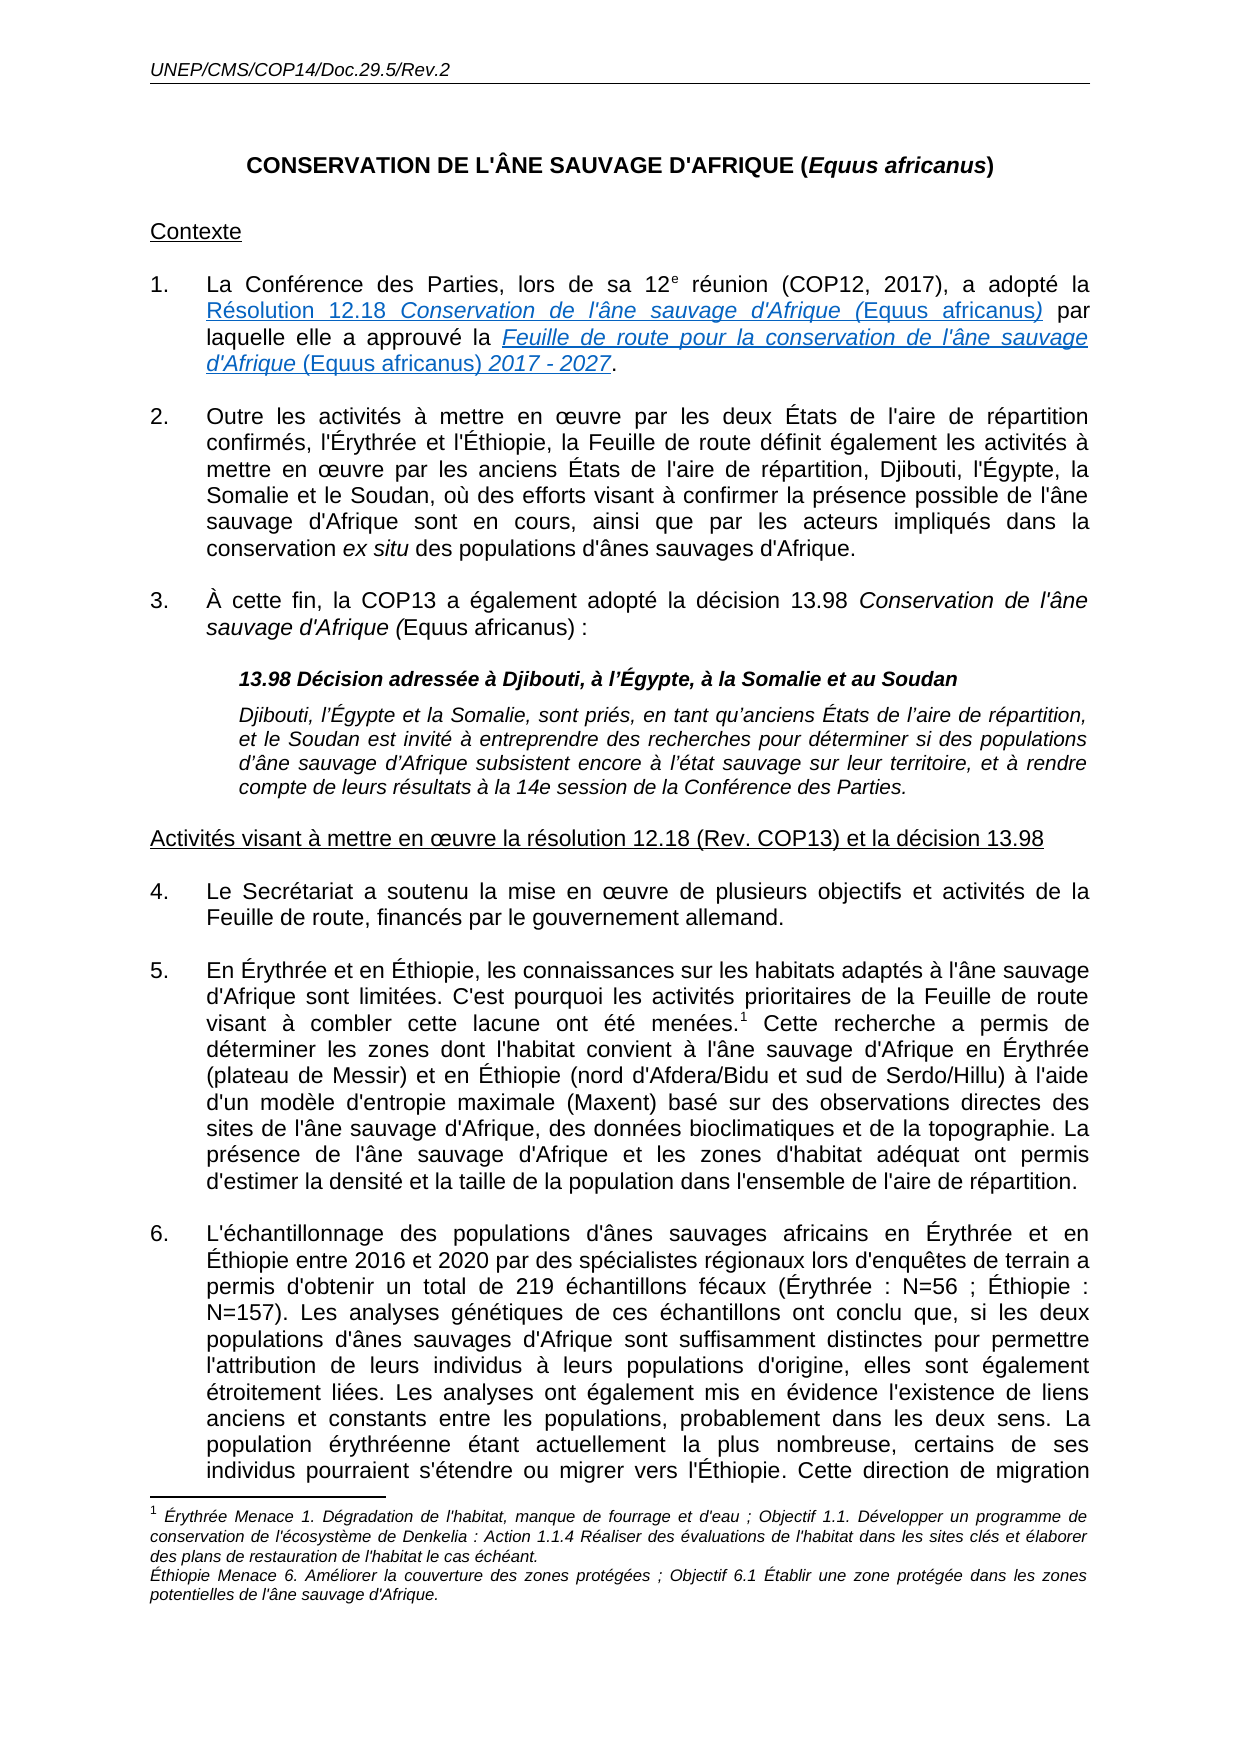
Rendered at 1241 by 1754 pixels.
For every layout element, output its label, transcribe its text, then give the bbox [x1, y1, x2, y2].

list À cette fin, la COP13 a également adopté la décision 13.98 Conservation de l'âne sauvage d'Afrique (Equus africanus) : [150, 587, 1090, 640]
text Djibouti, l’Égypte et la Somalie, sont priés, en tant qu’anciens États de l’aire de répartition, et le Soudan est invité à entreprendre des recherches pour déterminer si des populations d’âne sauvage d’Afrique subsistent encore à l’état sauvage sur leur territoire, et à rendre compte de leurs résultats à la 14e session de la Conférence des Parties. [239, 703, 1090, 799]
list En Érythrée et en Éthiopie, les connaissances sur les habitats adaptés à l'âne sauvage d'Afrique sont limitées. C'est pourquoi les activités prioritaires de la Feuille de route visant à combler cette lacune ont été menées. Cette recherche a permis de déterminer les zones dont l'habitat convient à l'âne sauvage d'Afrique en Érythrée (plateau de Messir) et en Éthiopie (nord d'Afdera/Bidu et sud de Serdo/Hillu) à l'aide d'un modèle d'entropie maximale (Maxent) basé sur des observations directes des sites de l'âne sauvage d'Afrique, des données bioclimatiques et de la topographie. La présence de l'âne sauvage d'Afrique et les zones d'habitat adéquat ont permis d'estimer la densité et la taille de la population dans l'ensemble de l'aire de répartition. [150, 957, 1090, 1194]
list Outre les activités à mettre en œuvre par les deux États de l'aire de répartition confirmés, l'Érythrée et l'Éthiopie, la Feuille de route définit également les activités à mettre en œuvre par les anciens États de l'aire de répartition, Djibouti, l'Égypte, la Somalie et le Soudan, où des efforts visant à confirmer la présence possible de l'âne sauvage d'Afrique sont en cours, ainsi que par les acteurs impliqués dans la conservation ex situ des populations d'ânes sauvages d'Afrique. [150, 403, 1090, 561]
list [150, 1220, 1090, 1484]
text Contexte [150, 218, 1090, 245]
list Le Secrétariat a soutenu la mise en œuvre de plusieurs objectifs et activités de la Feuille de route, financés par le gouvernement allemand. [150, 878, 1090, 930]
text CONSERVATION DE L'ÂNE SAUVAGE D'AFRIQUE (Equus africanus) [150, 152, 1090, 178]
list La Conférence des Parties, lors de sa 12e réunion (COP12, 2017), a adopté la Résolution 12.18 Conservation de l'âne sauvage d'Afrique (Equus africanus) par laquelle elle a approuvé la Feuille de route pour la conservation de l'âne sauvage d'Afrique (Equus africanus) 2017 - 2027. [150, 271, 1090, 376]
text 13.98 Décision adressée à Djibouti, à l’Égypte, à la Somalie et au Soudan [239, 666, 1090, 690]
text Activités visant à mettre en œuvre la résolution 12.18 (Rev. COP13) et la décision 13.98 [150, 825, 1090, 851]
